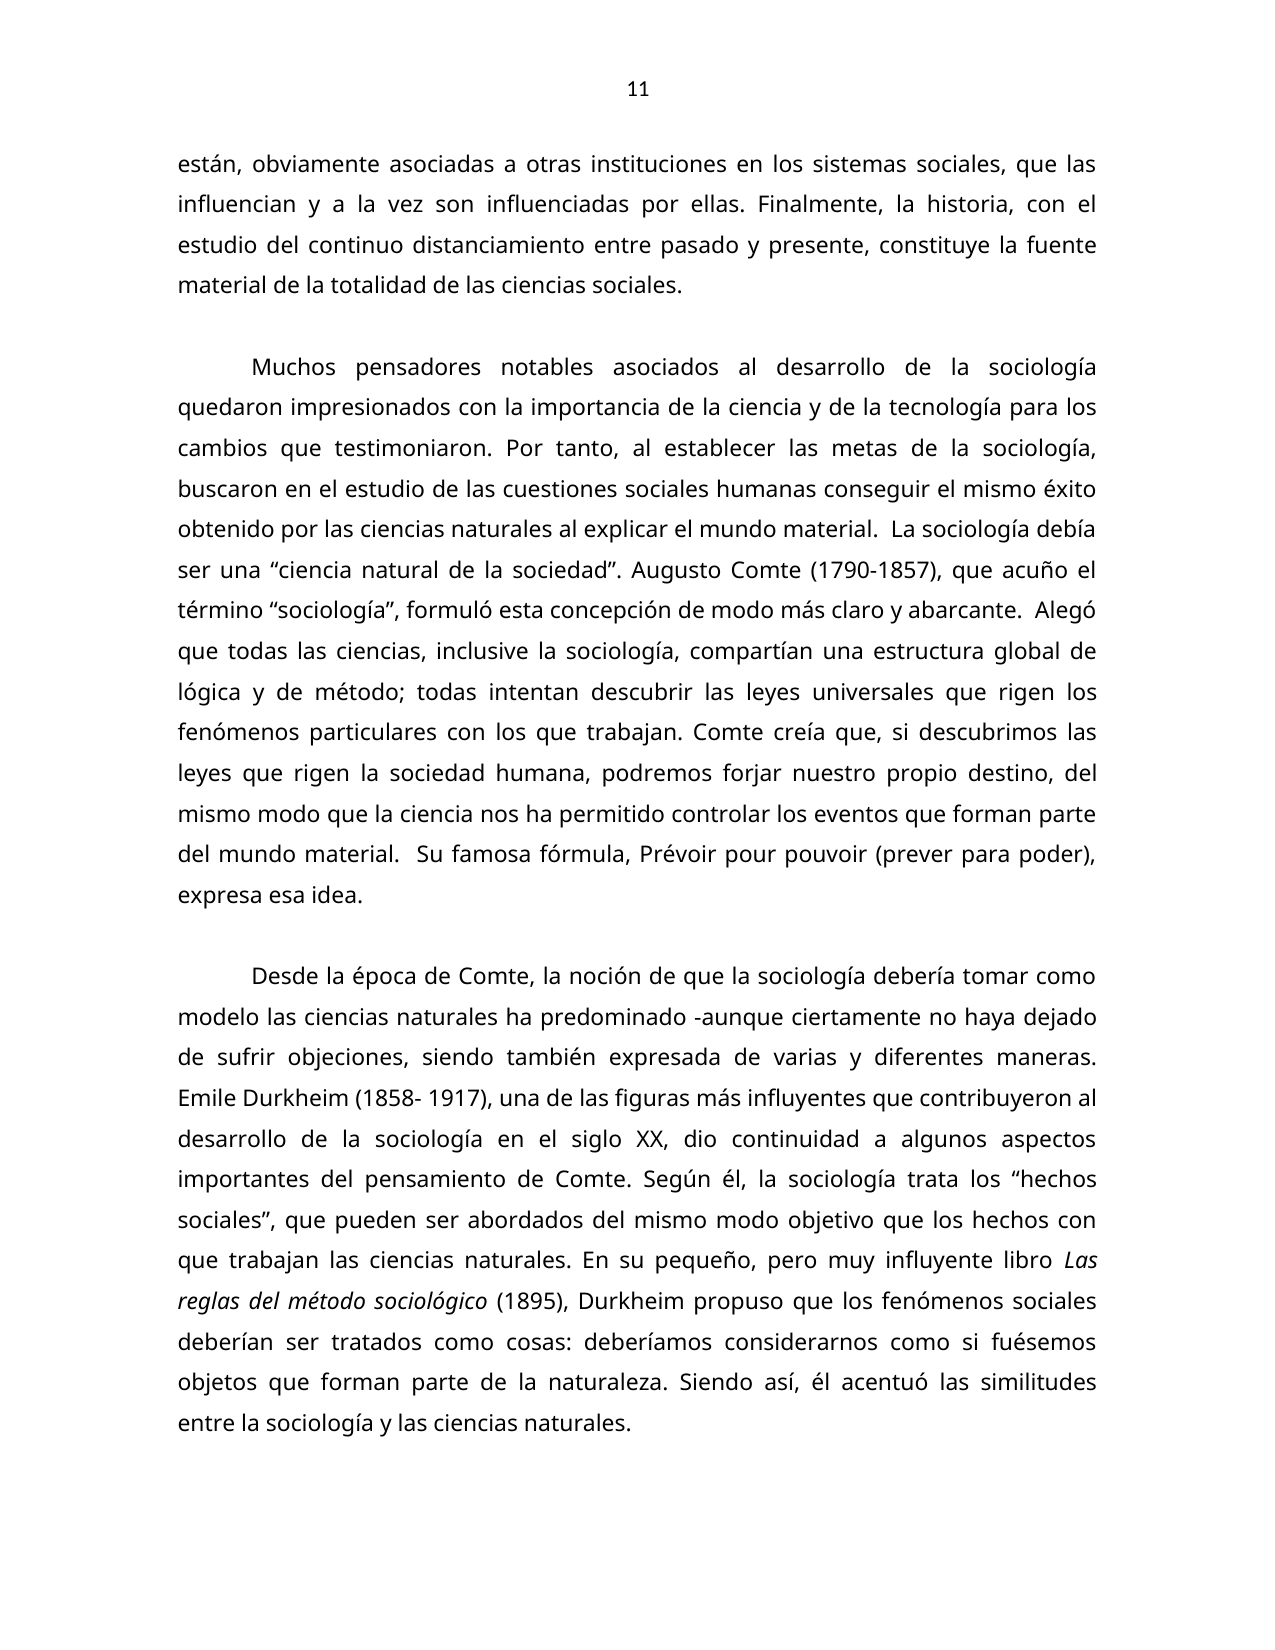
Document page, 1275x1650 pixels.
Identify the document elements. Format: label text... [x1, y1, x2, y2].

text Desde la época de Comte, la noción de que la sociología debería tomar como modelo las ciencias naturales ha predominado -aunque ciertamente no haya dejado de sufrir objeciones, siendo también expresada de varias y diferentes maneras. Emile Durkheim (1858- 1917), una de las figuras más influyentes que contribuyeron al desarrollo de la sociología en el siglo XX, dio continuidad a algunos aspectos importantes del pensamiento de Comte. Según él, la sociología trata los “hechos sociales”, que pueden ser abordados del mismo modo objetivo que los hechos con que trabajan las ciencias naturales. En su pequeño, pero muy influyente libro Las reglas del método sociológico (1895), Durkheim propuso que los fenómenos sociales deberían ser tratados como cosas: deberíamos considerarnos como si fuésemos objetos que forman parte de la naturaleza. Siendo así, él acentuó las similitudes entre la sociología y las ciencias naturales. [177, 960, 1098, 1438]
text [177, 148, 1098, 301]
text Muchos pensadores notables asociados al desarrollo de la sociología quedaron impresionados con la importancia de la ciencia y de la tecnología para los cambios que testimoniaron. Por tanto, al establecer las metas de la sociología, buscaron en el estudio de las cuestiones sociales humanas conseguir el mismo éxito obtenido por las ciencias naturales al explicar el mundo material. La sociología debía ser una “ciencia natural de la sociedad”. Augusto Comte (1790-1857), que acuño el término “sociología”, formuló esta concepción de modo más claro y abarcante. Alegó que todas las ciencias, inclusive la sociología, compartían una estructura global de lógica y de método; todas intentan descubrir las leyes universales que rigen los fenómenos particulares con los que trabajan. Comte creía que, si descubrimos las leyes que rigen la sociedad humana, podremos forjar nuestro propio destino, del mismo modo que la ciencia nos ha permitido controlar los eventos que forman parte del mundo material. Su famosa fórmula, Prévoir pour pouvoir (prever para poder), expresa esa idea. [177, 351, 1098, 910]
